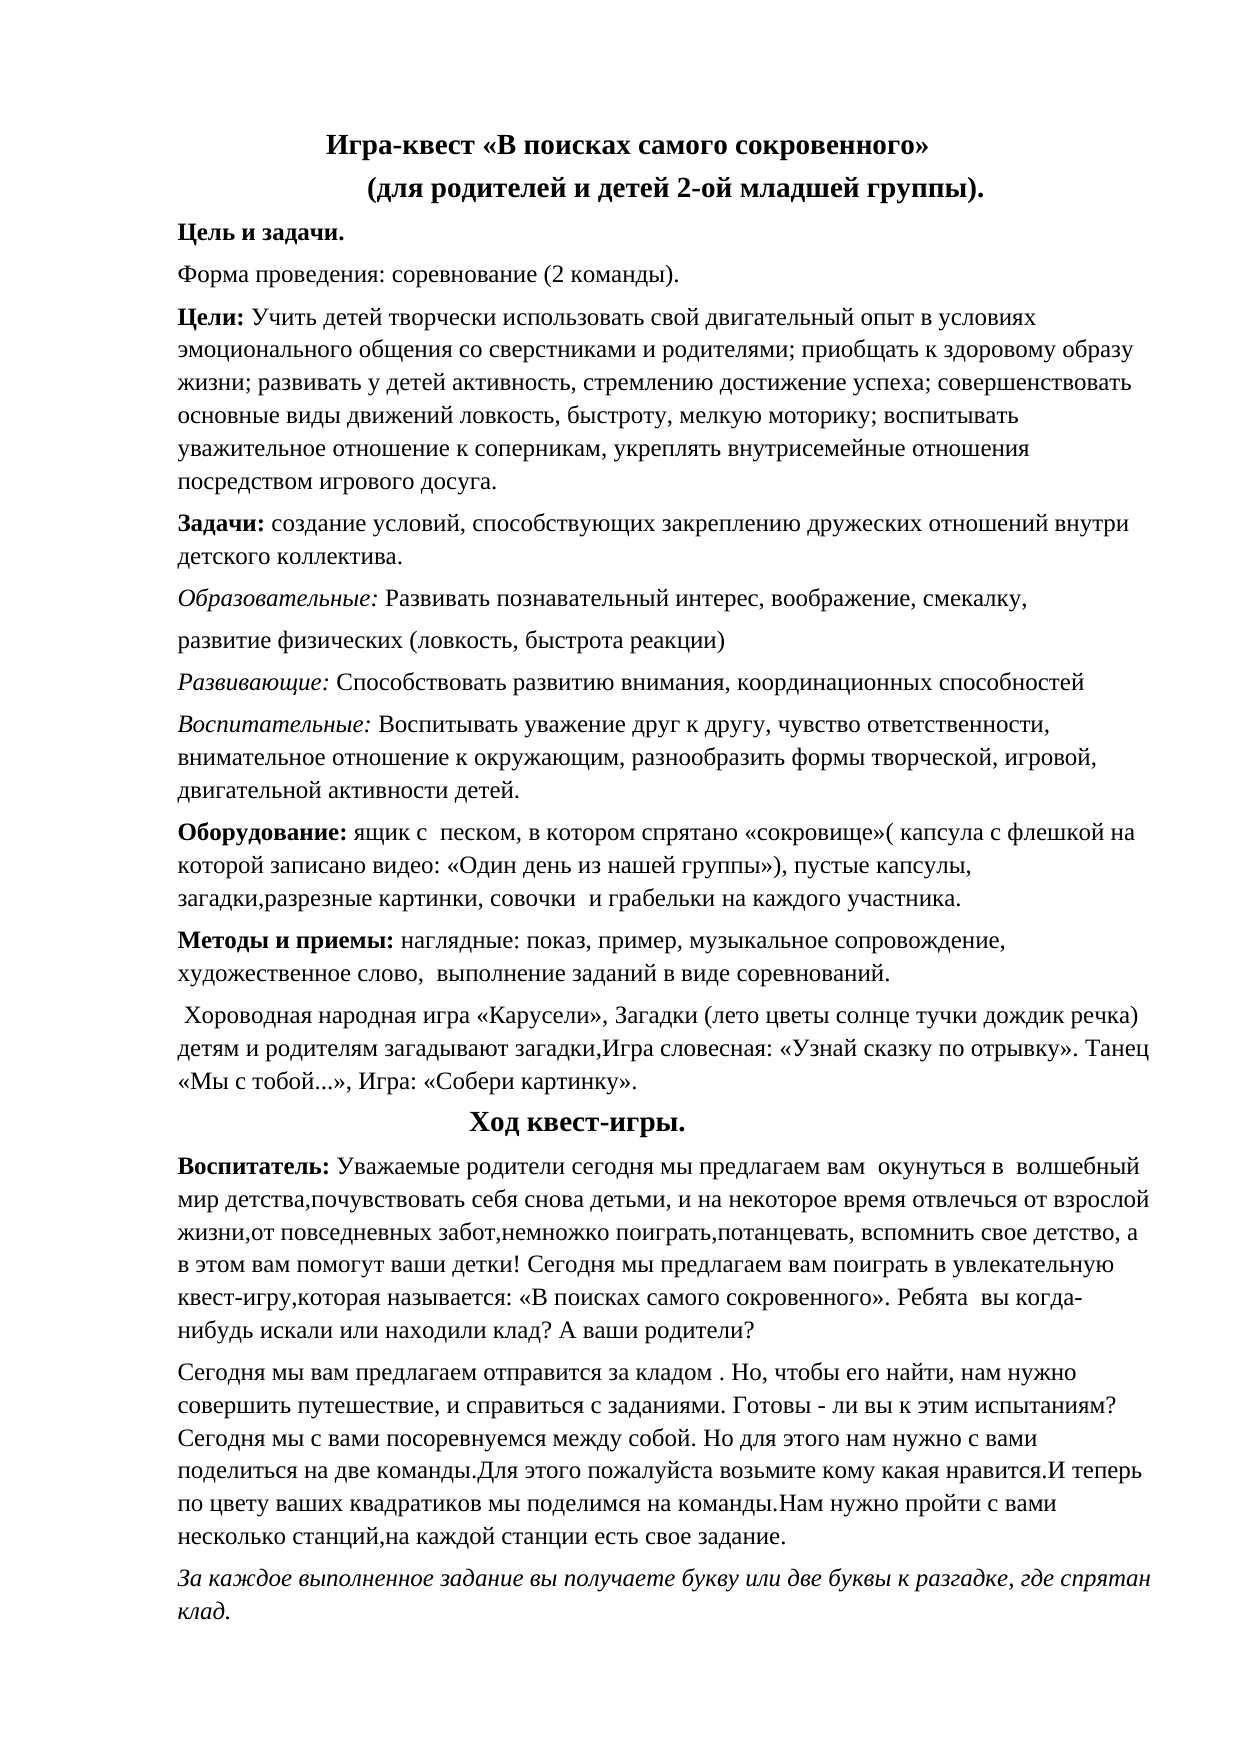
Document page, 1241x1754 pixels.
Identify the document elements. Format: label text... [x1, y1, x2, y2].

text Хороводная народная игра «Карусели», Загадки (лето цветы солнце тучки дождик речка) детям и родителям загадывают загадки,Игра словесная: «Узнай сказку по отрывку». Танец «Мы с тобой...», Игра: «Собери картинку». [177, 996, 1152, 1094]
text Сегодня мы вам предлагаем отправится за кладом . Но, чтобы его найти, нам нужно совершить путешествие, и справиться с заданиями. Готовы - ли вы к этим испытаниям? Сегодня мы с вами посоревнуемся между собой. Но для этого нам нужно с вами поделиться на две команды.Для этого пожалуйста возьмите кому какая нравится.И теперь по цвету ваших квадратиков мы поделимся на команды.Нам нужно пройти с вами несколько станций,на каждой станции есть свое задание. [177, 1353, 1152, 1550]
text Цель и задачи. [177, 213, 1152, 246]
text Методы и приемы: наглядные: показ, пример, музыкальное сопровождение, художественное слово, выполнение заданий в виде соревнований. [177, 921, 1152, 987]
text Форма проведения: соревнование (2 команды). [177, 256, 1152, 288]
text Воспитатель: Уважаемые родители сегодня мы предлагаем вам окунуться в волшебный мир детства,почувствовать себя снова детьми, и на некоторое время отвлечься от взрослой жизни,от повседневных забот,немножко поиграть,потанцевать, вспомнить свое детство, а в этом вам помогут ваши детки! Сегодня мы предлагаем вам поиграть в увлекательную квест-игру,которая называется: «В поисках самого сокровенного». Ребята вы когда-нибудь искали или находили клад? А ваши родители? [177, 1147, 1152, 1344]
text Игра-квест «В поисках самого сокровенного» [177, 127, 1152, 161]
text Задачи: создание условий, способствующих закреплению дружеских отношений внутри детского коллектива. [177, 504, 1152, 569]
text (для родителей и детей 2-ой младшей группы). [177, 170, 1152, 204]
text За каждое выполненное задание вы получаете букву или две буквы к разгадке, где спрятан клад. [177, 1559, 1152, 1625]
text Оборудование: ящик с песком, в котором спрятано «сокровище»( капсула с флешкой на которой записано видео: «Один день из нашей группы»), пустые капсулы, загадки,разрезные картинки, совочки и грабельки на каждого участника. [177, 813, 1152, 912]
text Цели: Учить детей творчески использовать свой двигательный опыт в условиях эмоционального общения со сверстниками и родителями; приобщать к здоровому образу жизни; развивать у детей активность, стремлению достижение успеха; совершенствовать основные виды движений ловкость, быстроту, мелкую моторику; воспитывать уважительное отношение к соперникам, укреплять внутрисемейные отношения посредством игрового досуга. [177, 298, 1152, 494]
text Воспитательные: Воспитывать уважение друг к другу, чувство ответственности, внимательное отношение к окружающим, разнообразить формы творческой, игровой, двигательной активности детей. [177, 706, 1152, 804]
text Образовательные: Развивать познавательный интерес, воображение, смекалку, [177, 579, 1152, 612]
text развитие физических (ловкость, быстрота реакции) [177, 621, 1152, 654]
text Ход квест-игры. [177, 1104, 1152, 1137]
text Развивающие: Способствовать развитию внимания, координационных способностей [177, 663, 1152, 696]
